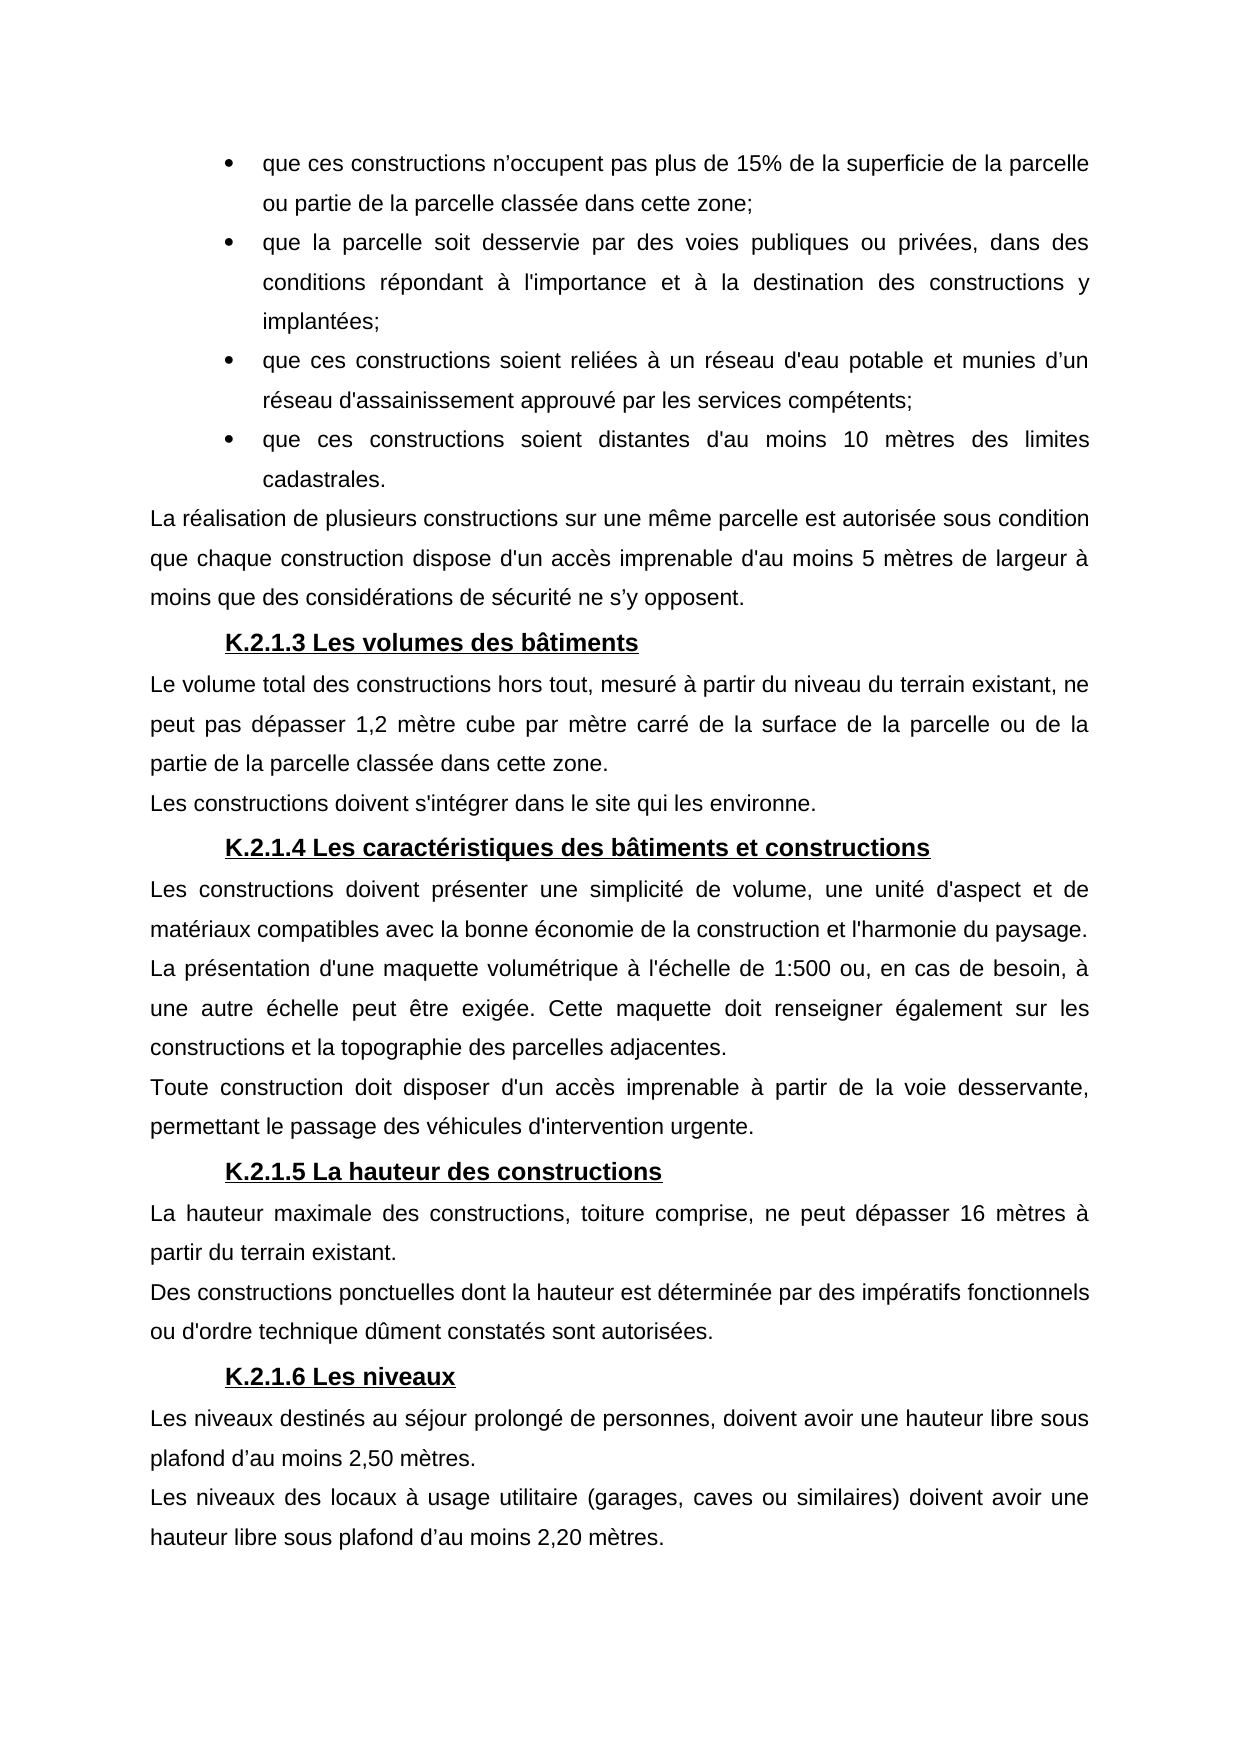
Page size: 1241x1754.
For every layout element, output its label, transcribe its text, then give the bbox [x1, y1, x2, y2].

text La présentation d'une maquette volumétrique à l'échelle de 1:500 ou, en cas de besoin, à une autre échelle peut être exigée. Cette maquette doit renseigner également sur les constructions et la topographie des parcelles adjacentes. [150, 955, 1090, 1061]
list que la parcelle soit desservie par des voies publiques ou privées, dans des conditions répondant à l'importance et à la destination des constructions y implantées; [225, 229, 1090, 334]
text Les constructions doivent présenter une simplicité de volume, une unité d'aspect et de matériaux compatibles avec la bonne économie de la construction et l'harmonie du paysage. [150, 876, 1090, 942]
text Les niveaux des locaux à usage utilitaire (garages, caves ou similaires) doivent avoir une hauteur libre sous plafond d’au moins 2,20 mètres. [150, 1484, 1090, 1550]
list que ces constructions soient distantes d'au moins 10 mètres des limites cadastrales. [225, 426, 1090, 492]
text Le volume total des constructions hors tout, mesuré à partir du niveau du terrain existant, ne peut pas dépasser 1,2 mètre cube par mètre carré de la surface de la parcelle ou de la partie de la parcelle classée dans cette zone. [150, 671, 1090, 776]
text Des constructions ponctuelles dont la hauteur est déterminée par des impératifs fonctionnels ou d'ordre technique dûment constatés sont autorisées. [150, 1279, 1090, 1345]
subtitle K.2.1.4 Les caractéristiques des bâtiments et constructions [225, 833, 1090, 862]
subtitle K.2.1.6 Les niveaux [225, 1362, 1090, 1391]
text Les constructions doivent s'intégrer dans le site qui les environne. [150, 789, 1090, 816]
list que ces constructions soient reliées à un réseau d'eau potable et munies d’un réseau d'assainissement approuvé par les services compétents; [225, 347, 1090, 413]
text Les niveaux destinés au séjour prolongé de personnes, doivent avoir une hauteur libre sous plafond d’au moins 2,50 mètres. [150, 1405, 1090, 1471]
text La réalisation de plusieurs constructions sur une même parcelle est autorisée sous condition que chaque construction dispose d'un accès imprenable d'au moins 5 mètres de largeur à moins que des considérations de sécurité ne s’y opposent. [150, 505, 1090, 611]
list que ces constructions n’occupent pas plus de 15% de la superficie de la parcelle ou partie de la parcelle classée dans cette zone; [225, 150, 1090, 216]
text La hauteur maximale des constructions, toiture comprise, ne peut dépasser 16 mètres à partir du terrain existant. [150, 1200, 1090, 1266]
subtitle K.2.1.3 Les volumes des bâtiments [225, 628, 1090, 657]
text Toute construction doit disposer d'un accès imprenable à partir de la voie desservante, permettant le passage des véhicules d'intervention urgente. [150, 1074, 1090, 1139]
subtitle K.2.1.5 La hauteur des constructions [225, 1157, 1090, 1186]
